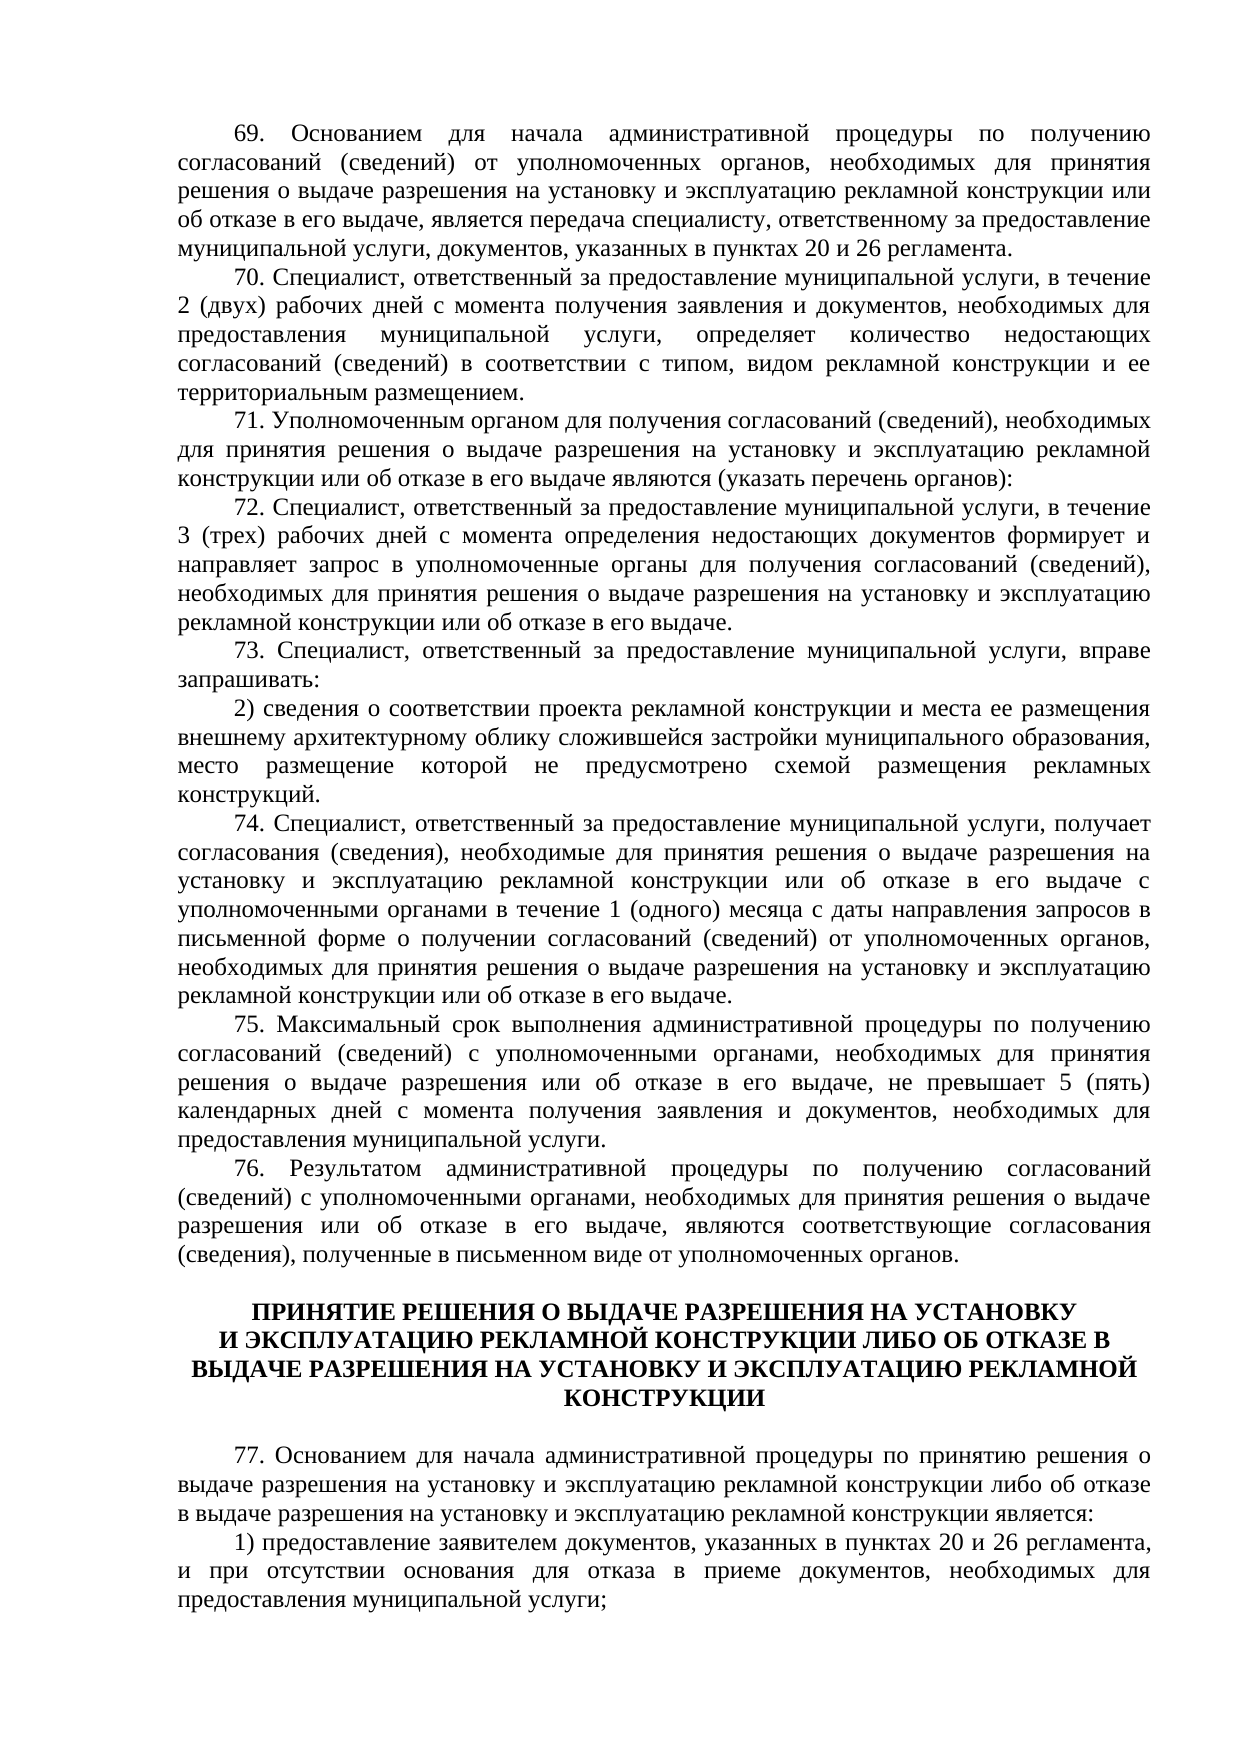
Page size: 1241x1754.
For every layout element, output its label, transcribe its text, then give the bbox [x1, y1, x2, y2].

title И ЭКСПЛУАТАЦИЮ РЕКЛАМНОЙ КОНСТРУКЦИИ ЛИБО ОБ ОТКАЗЕ В ВЫДАЧЕ РАЗРЕШЕНИЯ НА УСТАНОВКУ И ЭКСПЛУАТАЦИЮ РЕКЛАМНОЙ КОНСТРУКЦИИ [177, 1326, 1152, 1412]
text 70. Специалист, ответственный за предоставление муниципальной услуги, в течение 2 (двух) рабочих дней с момента получения заявления и документов, необходимых для предоставления муниципальной услуги, определяет количество недостающих согласований (сведений) в соответствии с типом, видом рекламной конструкции и ее территориальным размещением. [177, 262, 1152, 406]
text 74. Специалист, ответственный за предоставление муниципальной услуги, получает согласования (сведения), необходимые для принятия решения о выдаче разрешения на установку и эксплуатацию рекламной конструкции или об отказе в его выдаче с уполномоченными органами в течение 1 (одного) месяца с даты направления запросов в письменной форме о получении согласований (сведений) от уполномоченных органов, необходимых для принятия решения о выдаче разрешения на установку и эксплуатацию рекламной конструкции или об отказе в его выдаче. [177, 808, 1152, 1009]
text 2) сведения о соответствии проекта рекламной конструкции и места ее размещения внешнему архитектурному облику сложившейся застройки муниципального образования, место размещение которой не предусмотрено схемой размещения рекламных конструкций. [177, 693, 1152, 808]
text 71. Уполномоченным органом для получения согласований (сведений), необходимых для принятия решения о выдаче разрешения на установку и эксплуатацию рекламной конструкции или об отказе в его выдаче являются (указать перечень органов): [177, 406, 1152, 492]
text 73. Специалист, ответственный за предоставление муниципальной услуги, вправе запрашивать: [177, 636, 1152, 693]
text 69. Основанием для начала административной процедуры по получению согласований (сведений) от уполномоченных органов, необходимых для принятия решения о выдаче разрешения на установку и эксплуатацию рекламной конструкции или об отказе в его выдаче, является передача специалисту, ответственному за предоставление муниципальной услуги, документов, указанных в пунктах 20 и 26 регламента. [177, 118, 1152, 262]
text 76. Результатом административной процедуры по получению согласований (сведений) с уполномоченными органами, необходимых для принятия решения о выдаче разрешения или об отказе в его выдаче, являются соответствующие согласования (сведения), полученные в письменном виде от уполномоченных органов. [177, 1153, 1152, 1268]
text 75. Максимальный срок выполнения административной процедуры по получению согласований (сведений) с уполномоченными органами, необходимых для принятия решения о выдаче разрешения или об отказе в его выдаче, не превышает 5 (пять) календарных дней с момента получения заявления и документов, необходимых для предоставления муниципальной услуги. [177, 1009, 1152, 1153]
text 1) предоставление заявителем документов, указанных в пунктах 20 и 26 регламента, и при отсутствии основания для отказа в приеме документов, необходимых для предоставления муниципальной услуги; [177, 1527, 1152, 1613]
text 72. Специалист, ответственный за предоставление муниципальной услуги, в течение 3 (трех) рабочих дней с момента определения недостающих документов формирует и направляет запрос в уполномоченные органы для получения согласований (сведений), необходимых для принятия решения о выдаче разрешения на установку и эксплуатацию рекламной конструкции или об отказе в его выдаче. [177, 492, 1152, 636]
text 77. Основанием для начала административной процедуры по принятию решения о выдаче разрешения на установку и эксплуатацию рекламной конструкции либо об отказе в выдаче разрешения на установку и эксплуатацию рекламной конструкции является: [177, 1441, 1152, 1527]
title ПРИНЯТИЕ РЕШЕНИЯ О ВЫДАЧЕ РАЗРЕШЕНИЯ НА УСТАНОВКУ [177, 1297, 1152, 1326]
